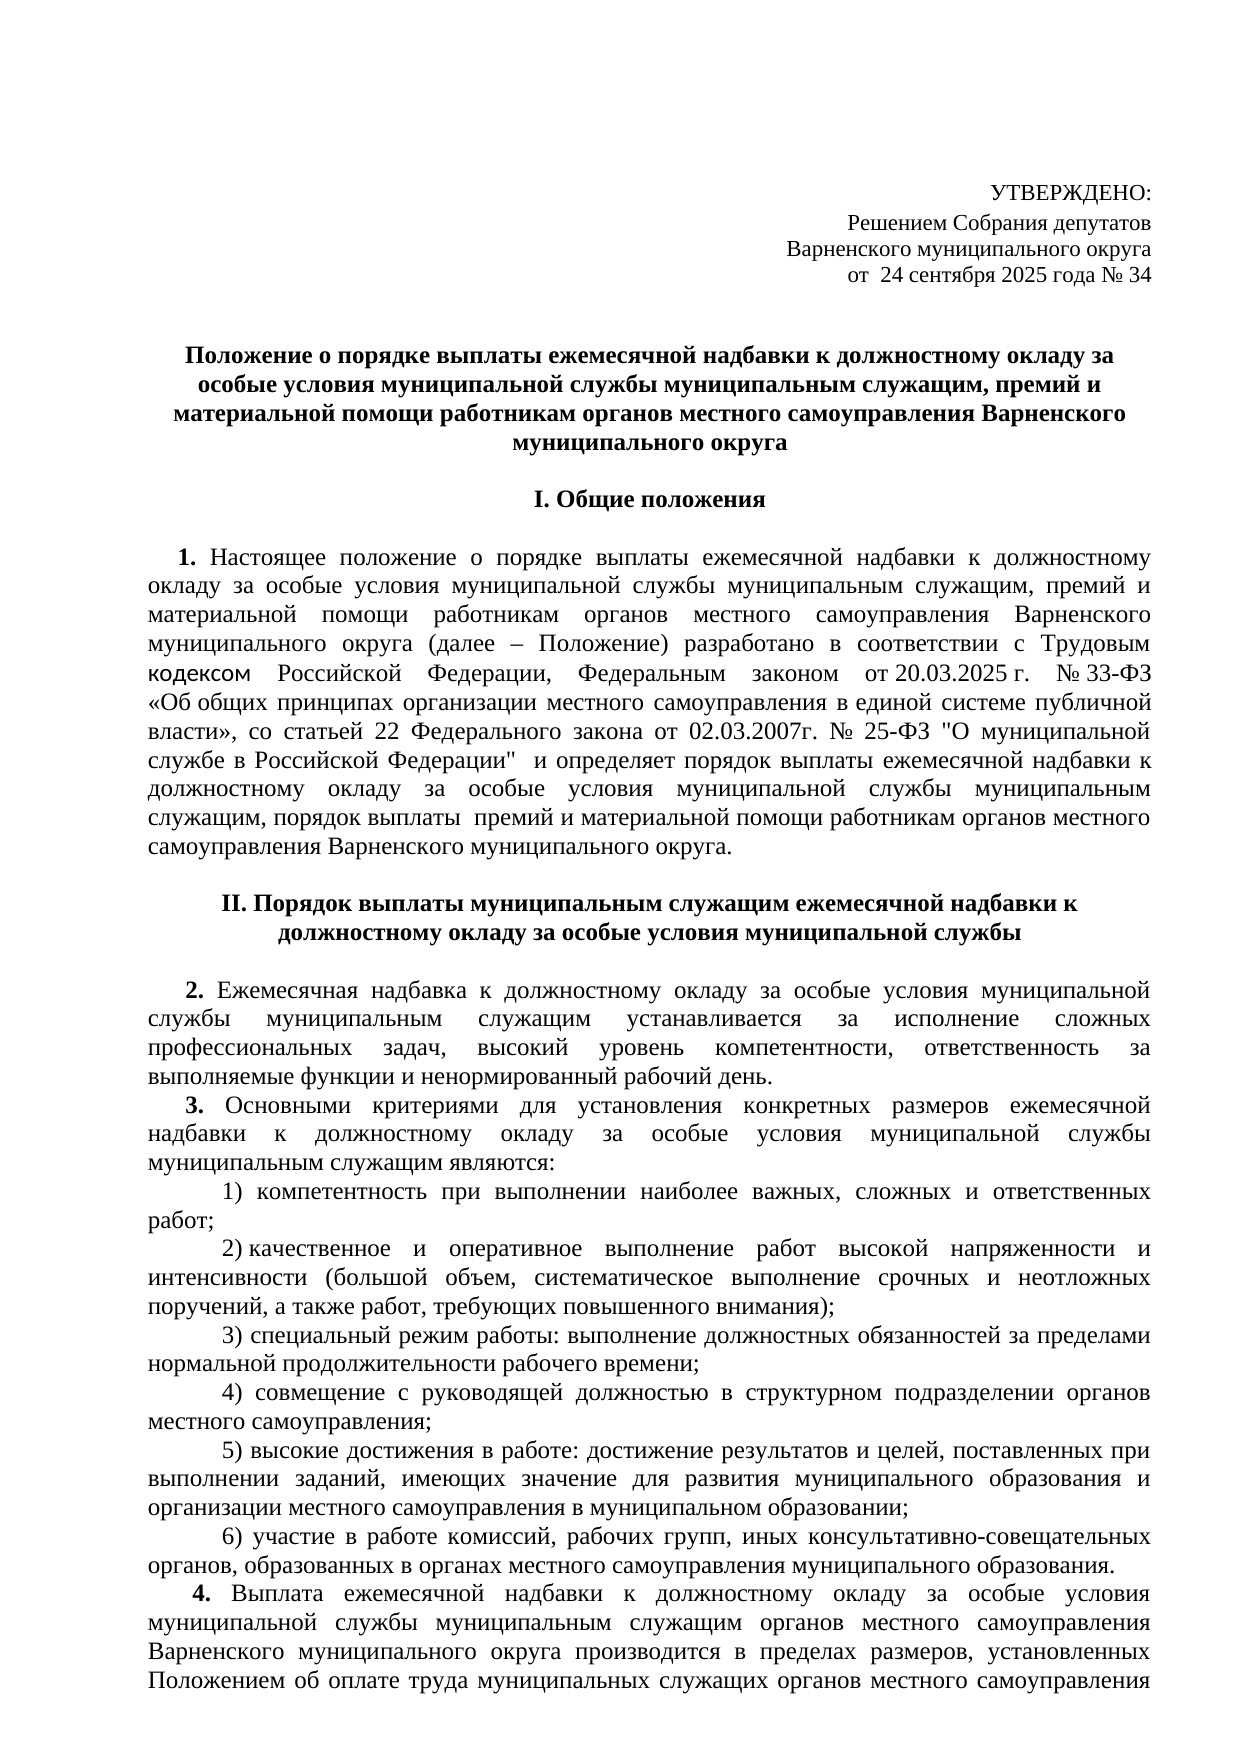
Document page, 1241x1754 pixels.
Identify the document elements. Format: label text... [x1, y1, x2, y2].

text 2. Ежемесячная надбавка к должностному окладу за особые условия муниципальной службы муниципальным служащим устанавливается за исполнение сложных профессиональных задач, высокий уровень компетентности, ответственность за выполняемые функции и ненормированный рабочий день. [148, 975, 1152, 1090]
text 5) высокие достижения в работе: достижение результатов и целей, поставленных при выполнении заданий, имеющих значение для развития муниципального образования и организации местного самоуправления в муниципальном образовании; [148, 1435, 1152, 1521]
text 4) совмещение с руководящей должностью в структурном подразделении органов местного самоуправления; [148, 1377, 1152, 1435]
text 6) участие в работе комиссий, рабочих групп, иных консультативно-совещательных органов, образованных в органах местного самоуправления муниципального образования. [148, 1521, 1152, 1578]
text УТВЕРЖДЕНО: [148, 178, 1152, 205]
text 1) компетентность при выполнении наиболее важных, сложных и ответственных работ; [148, 1176, 1152, 1233]
text 1. Настоящее положение о порядке выплаты ежемесячной надбавки к должностному окладу за особые условия муниципальной службы муниципальным служащим, премий и материальной помощи работникам органов местного самоуправления Варненского муниципального округа (далее – Положение) разработано в соответствии с Трудовым кодексом Российской Федерации, Федеральным законом от 20.03.2025 г. № 33-ФЗ «Об общих принципах организации местного самоуправления в единой системе публичной власти», со статьей 22 Федерального закона от 02.03.2007г. № 25-ФЗ "О муниципальной службе в Российской Федерации" и определяет порядок выплаты ежемесячной надбавки к должностному окладу за особые условия муниципальной службы муниципальным служащим, порядок выплаты премий и материальной помощи работникам органов местного самоуправления Варненского муниципального округа. [148, 542, 1152, 860]
text Варненского муниципального округа [148, 235, 1152, 261]
text от 24 сентября 2025 года № 34 [148, 261, 1152, 288]
text 3) специальный режим работы: выполнение должностных обязанностей за пределами нормальной продолжительности рабочего времени; [148, 1320, 1152, 1377]
text Положение о порядке выплаты ежемесячной надбавки к должностному окладу за особые условия муниципальной службы муниципальным служащим, премий и материальной помощи работникам органов местного самоуправления Варненского муниципального округа [148, 341, 1152, 456]
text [148, 1578, 1152, 1693]
text Решением Собрания депутатов [148, 209, 1152, 235]
text 2) качественное и оперативное выполнение работ высокой напряженности и интенсивности (большой объем, систематическое выполнение срочных и неотложных поручений, а также работ, требующих повышенного внимания); [148, 1233, 1152, 1320]
text I. Общие положения [148, 484, 1152, 513]
text II. Порядок выплаты муниципальным служащим ежемесячной надбавки к должностному окладу за особые условия муниципальной службы [148, 888, 1152, 946]
text 3. Основными критериями для установления конкретных размеров ежемесячной надбавки к должностному окладу за особые условия муниципальной службы муниципальным служащим являются: [148, 1090, 1152, 1176]
